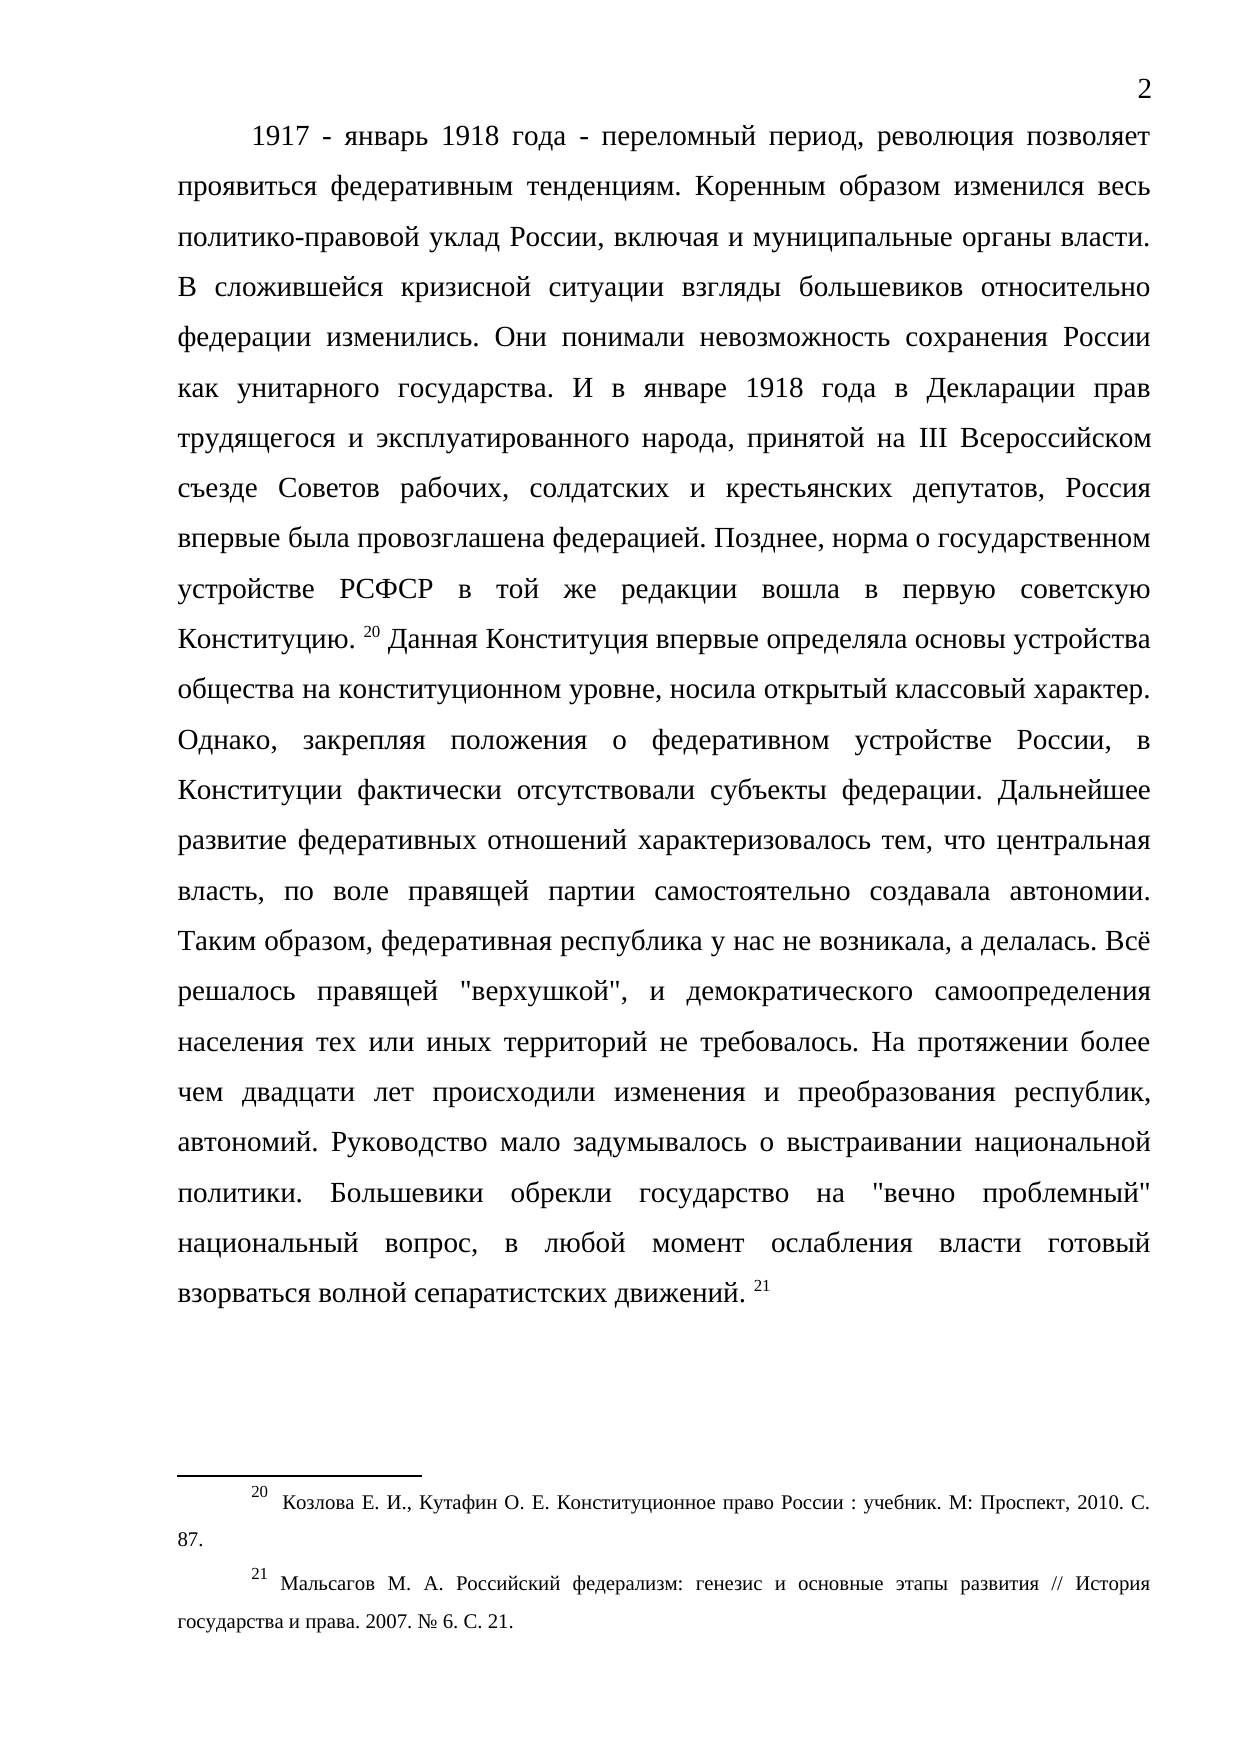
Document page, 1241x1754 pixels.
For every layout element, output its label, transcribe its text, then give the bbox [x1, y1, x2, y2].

text 1917 - январь 1918 года - переломный период, революция позволяет проявиться федеративным тенденциям. Коренным образом изменился весь политико-правовой уклад России, включая и муниципальные органы власти. В сложившейся кризисной ситуации взгляды большевиков относительно федерации изменились. Они понимали невозможность сохранения России как унитарного государства. И в январе 1918 года в Декларации прав трудящегося и эксплуатированного народа, принятой на III Всероссийском съезде Советов рабочих, солдатских и крестьянских депутатов, Россия впервые была провозглашена федерацией. Позднее, норма о государственном устройстве РСФСР в той же редакции вошла в первую советскую Конституцию. Данная Конституция впервые определяла основы устройства общества на конституционном уровне, носила открытый классовый характер. Однако, закрепляя положения о федеративном устройстве России, в Конституции фактически отсутствовали субъекты федерации. Дальнейшее развитие федеративных отношений характеризовалось тем, что центральная власть, по воле правящей партии самостоятельно создавала автономии. Таким образом, федеративная республика у нас не возникала, а делалась. Всё решалось правящей "верхушкой", и демократического самоопределения населения тех или иных территорий не требовалось. На протяжении более чем двадцати лет происходили изменения и преобразования республик, автономий. Руководство мало задумывалось о выстраивании национальной политики. Большевики обрекли государство на "вечно проблемный" национальный вопрос, в любой момент ослабления власти готовый взорваться волной сепаратистских движений. [177, 118, 1152, 1309]
